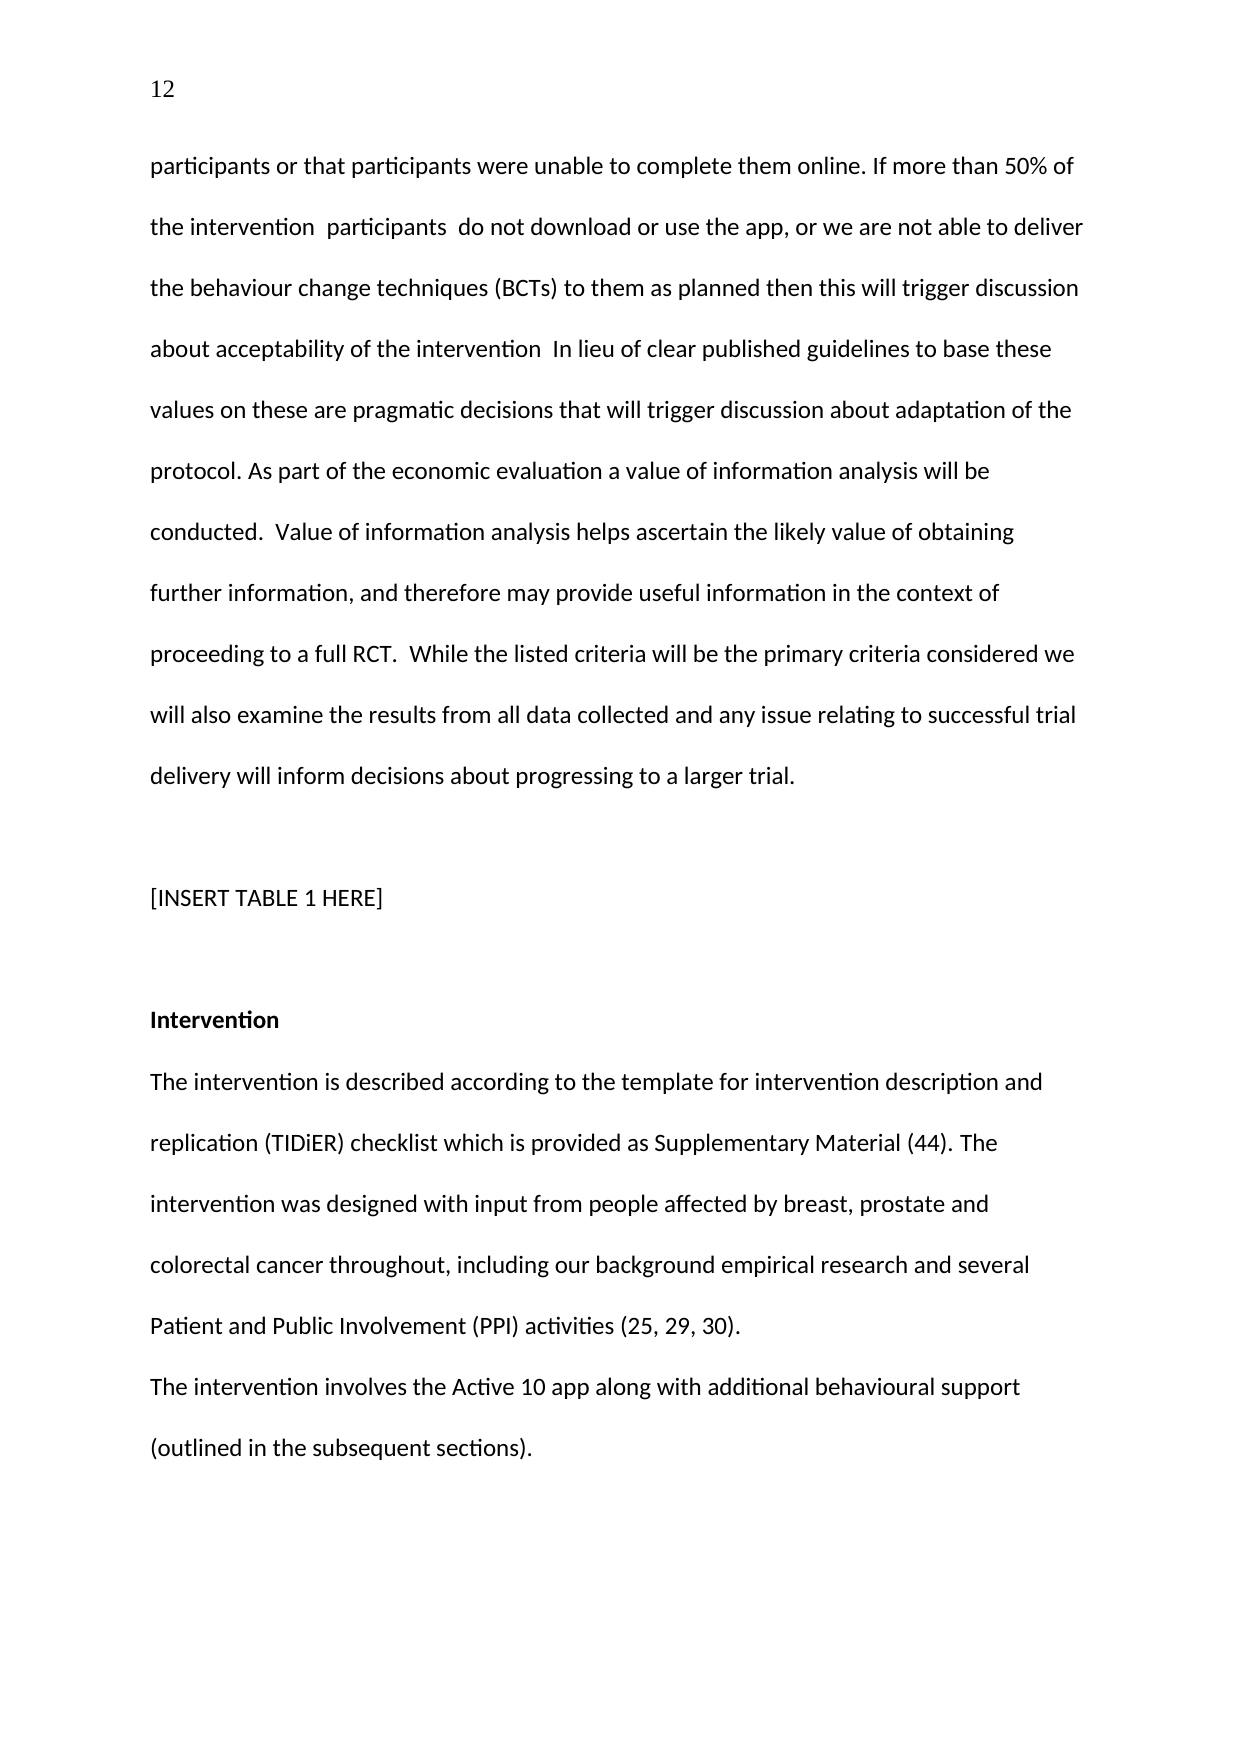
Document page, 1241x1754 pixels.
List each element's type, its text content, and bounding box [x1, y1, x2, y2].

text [150, 150, 1090, 791]
text [INSERT TABLE 1 HERE] [150, 882, 1090, 913]
text The intervention involves the Active 10 app along with additional behavioural support (outlined in the subsequent sections). [150, 1371, 1090, 1462]
subtitle Intervention [150, 1004, 1090, 1035]
text The intervention is described according to the template for intervention description and replication (TIDiER) checklist which is provided as Supplementary Material (44). The intervention was designed with input from people affected by breast, prostate and colorectal cancer throughout, including our background empirical research and several Patient and Public Involvement (PPI) activities (25, 29, 30). [150, 1066, 1090, 1340]
